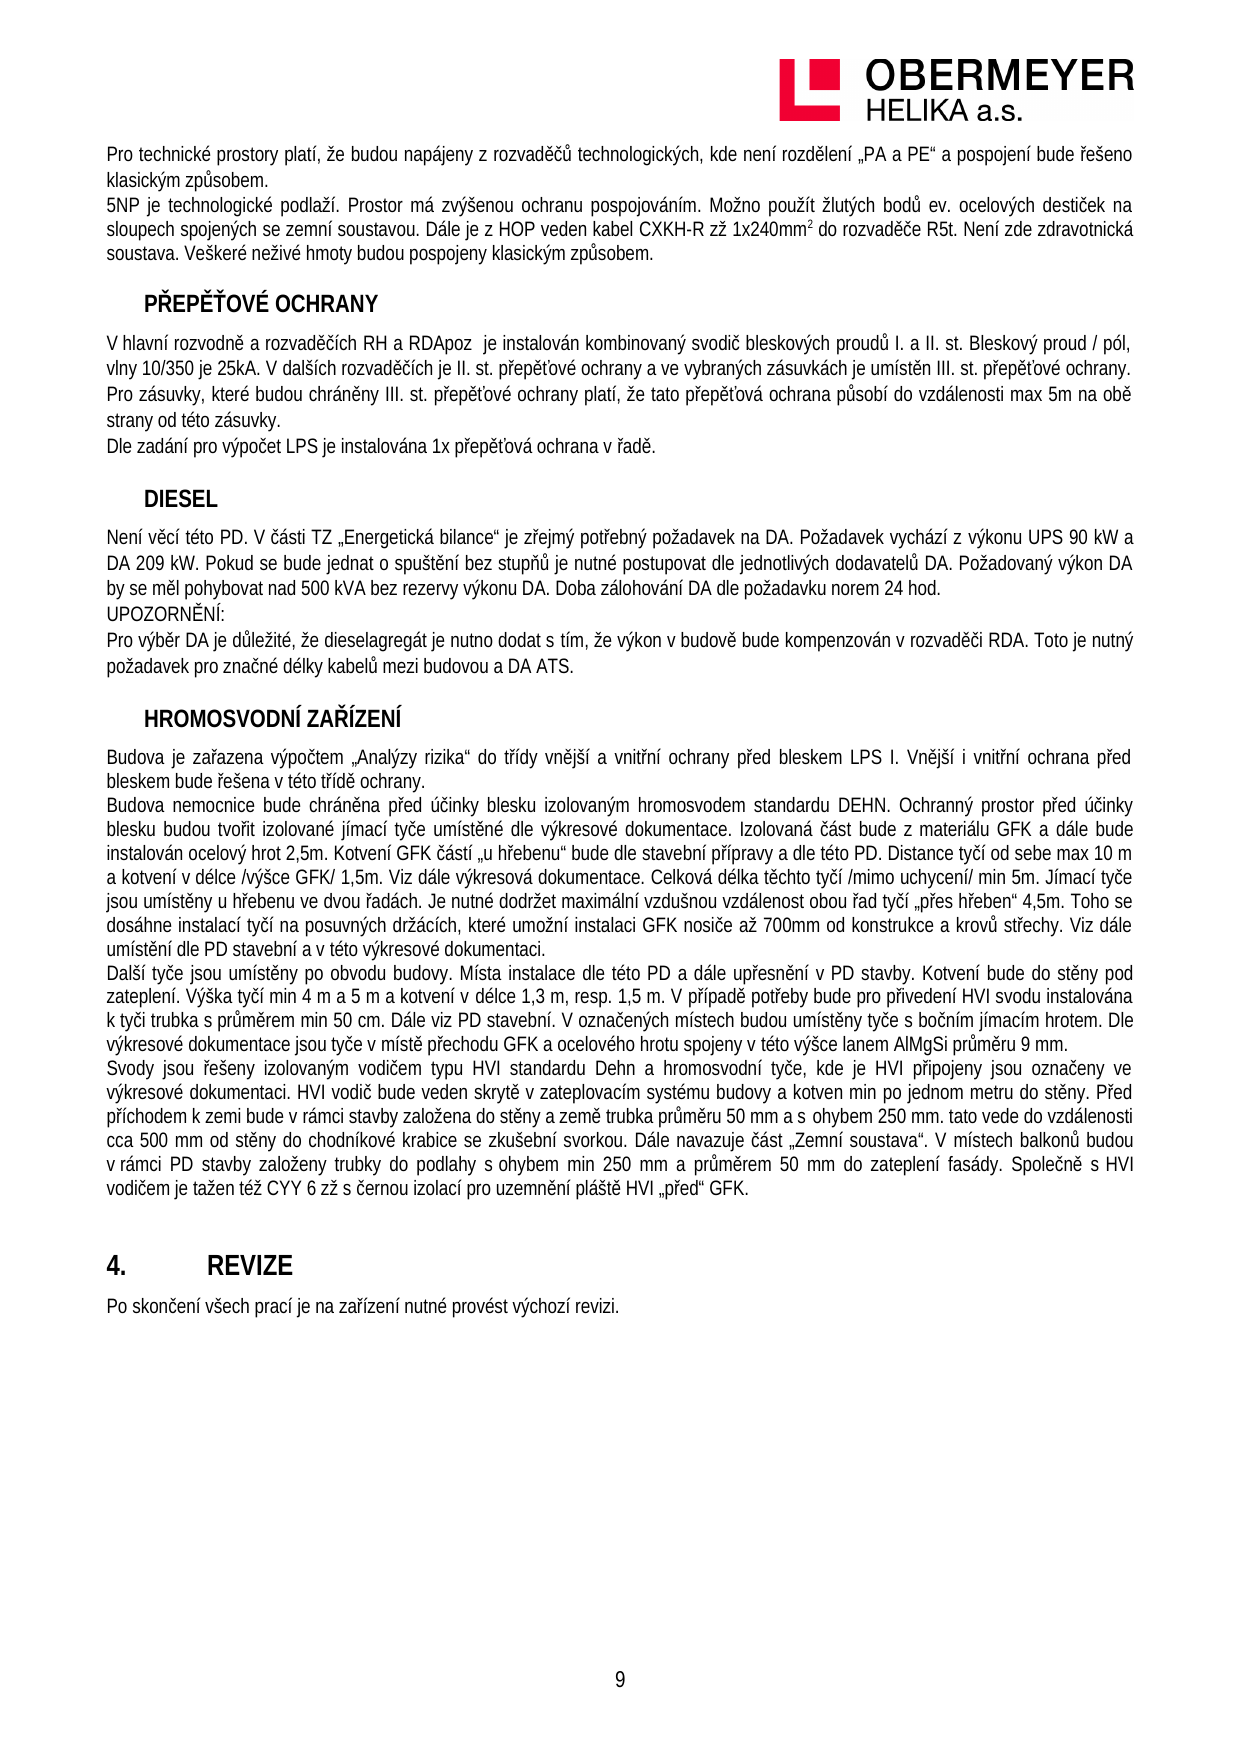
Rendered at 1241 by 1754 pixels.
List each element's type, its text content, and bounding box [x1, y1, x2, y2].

text Pro technické prostory platí, že budou napájeny z rozvaděčů technologických, kde není rozdělení „PA a PE“ a pospojení bude řešeno klasickým způsobem. [106, 142, 1134, 192]
subtitle HROMOSVODNÍ ZAŘÍZENÍ [144, 704, 1134, 732]
text Budova nemocnice bude chráněna před účinky blesku izolovaným hromosvodem standardu DEHN. Ochranný prostor před účinky blesku budou tvořit izolované jímací tyče umístěné dle výkresové dokumentace. Izolovaná část bude z materiálu GFK a dále bude instalován ocelový hrot 2,5m. Kotvení GFK částí „u hřebenu“ bude dle stavební přípravy a dle této PD. Distance tyčí od sebe max 10 m a kotvení v délce /výšce GFK/ 1,5m. Viz dále výkresová dokumentace. Celková délka těchto tyčí /mimo uchycení/ min 5m. Jímací tyče jsou umístěny u hřebenu ve dvou řadách. Je nutné dodržet maximální vzdušnou vzdálenost obou řad tyčí „přes hřeben“ 4,5m. Toho se dosáhne instalací tyčí na posuvných držácích, které umožní instalaci GFK nosiče až 700mm od konstrukce a krovů střechy. Viz dále umístění dle PD stavební a v této výkresové dokumentaci. [106, 793, 1134, 960]
text UPOZORNĚNÍ: [106, 602, 1134, 626]
text Další tyče jsou umístěny po obvodu budovy. Místa instalace dle této PD a dále upřesnění v PD stavby. Kotvení bude do stěny pod zateplení. Výška tyčí min 4 m a 5 m a kotvení v délce 1,3 m, resp. 1,5 m. V případě potřeby bude pro přivedení HVI svodu instalována k tyči trubka s průměrem min 50 cm. Dále viz PD stavební. V označených místech budou umístěny tyče s bočním jímacím hrotem. Dle výkresové dokumentace jsou tyče v místě přechodu GFK a ocelového hrotu spojeny v této výšce lanem AlMgSi průměru 9 mm. [106, 960, 1134, 1056]
text Pro výběr DA je důležité, že dieselagregát je nutno dodat s tím, že výkon v budově bude kompenzován v rozvaděči RDA. Toto je nutný požadavek pro značné délky kabelů mezi budovou a DA ATS. [106, 628, 1134, 678]
text Svody jsou řešeny izolovaným vodičem typu HVI standardu Dehn a hromosvodní tyče, kde je HVI připojeny jsou označeny ve výkresové dokumentaci. HVI vodič bude veden skrytě v zateplovacím systému budovy a kotven min po jednom metru do stěny. Před příchodem k zemi bude v rámci stavby založena do stěny a země trubka průměru 50 mm a s ohybem 250 mm. tato vede do vzdálenosti cca 500 mm od stěny do chodníkové krabice se zkušební svorkou. Dále navazuje část „Zemní soustava“. V místech balkonů budou v rámci PD stavby založeny trubky do podlahy s ohybem min 250 mm a průměrem 50 mm do zateplení fasády. Společně s HVI vodičem je tažen též CYY 6 zž s černou izolací pro uzemnění pláště HVI „před“ GFK. [106, 1056, 1134, 1200]
subtitle diesel [144, 483, 1134, 512]
text Po skončení všech prací je na zařízení nutné provést výchozí revizi. [106, 1294, 1134, 1318]
subtitle revize [106, 1248, 1134, 1281]
text Budova je zařazena výpočtem „Analýzy rizika“ do třídy vnější a vnitřní ochrany před bleskem LPS I. Vnější i vnitřní ochrana před bleskem bude řešena v této třídě ochrany. [106, 745, 1134, 793]
text V hlavní rozvodně a rozvaděčích RH a RDApoz je instalován kombinovaný svodič bleskových proudů I. a II. st. Bleskový proud / pól, vlny 10/350 je 25kA. V dalších rozvaděčích je II. st. přepěťové ochrany a ve vybraných zásuvkách je umístěn III. st. přepěťové ochrany. Pro zásuvky, které budou chráněny III. st. přepěťové ochrany platí, že tato přepěťová ochrana působí do vzdálenosti max 5m na obě strany od této zásuvky. [106, 330, 1134, 432]
text 5NP je technologické podlaží. Prostor má zvýšenou ochranu pospojováním. Možno použít žlutých bodů ev. ocelových destiček na sloupech spojených se zemní soustavou. Dále je z HOP veden kabel CXKH-R zž 1x240mm2 do rozvaděče R5t. Není zde zdravotnická soustava. Veškeré neživé hmoty budou pospojeny klasickým způsobem. [106, 193, 1134, 265]
text Není věcí této PD. V části TZ „Energetická bilance“ je zřejmý potřebný požadavek na DA. Požadavek vychází z výkonu UPS 90 kW a DA 209 kW. Pokud se bude jednat o spuštění bez stupňů je nutné postupovat dle jednotlivých dodavatelů DA. Požadovaný výkon DA by se měl pohybovat nad 500 kVA bez rezervy výkonu DA. Doba zálohování DA dle požadavku norem 24 hod. [106, 525, 1134, 600]
subtitle přepěťové ochrany [144, 289, 1134, 318]
text Dle zadání pro výpočet LPS je instalována 1x přepěťová ochrana v řadě. [106, 434, 1134, 458]
picture [779, 59, 1134, 121]
